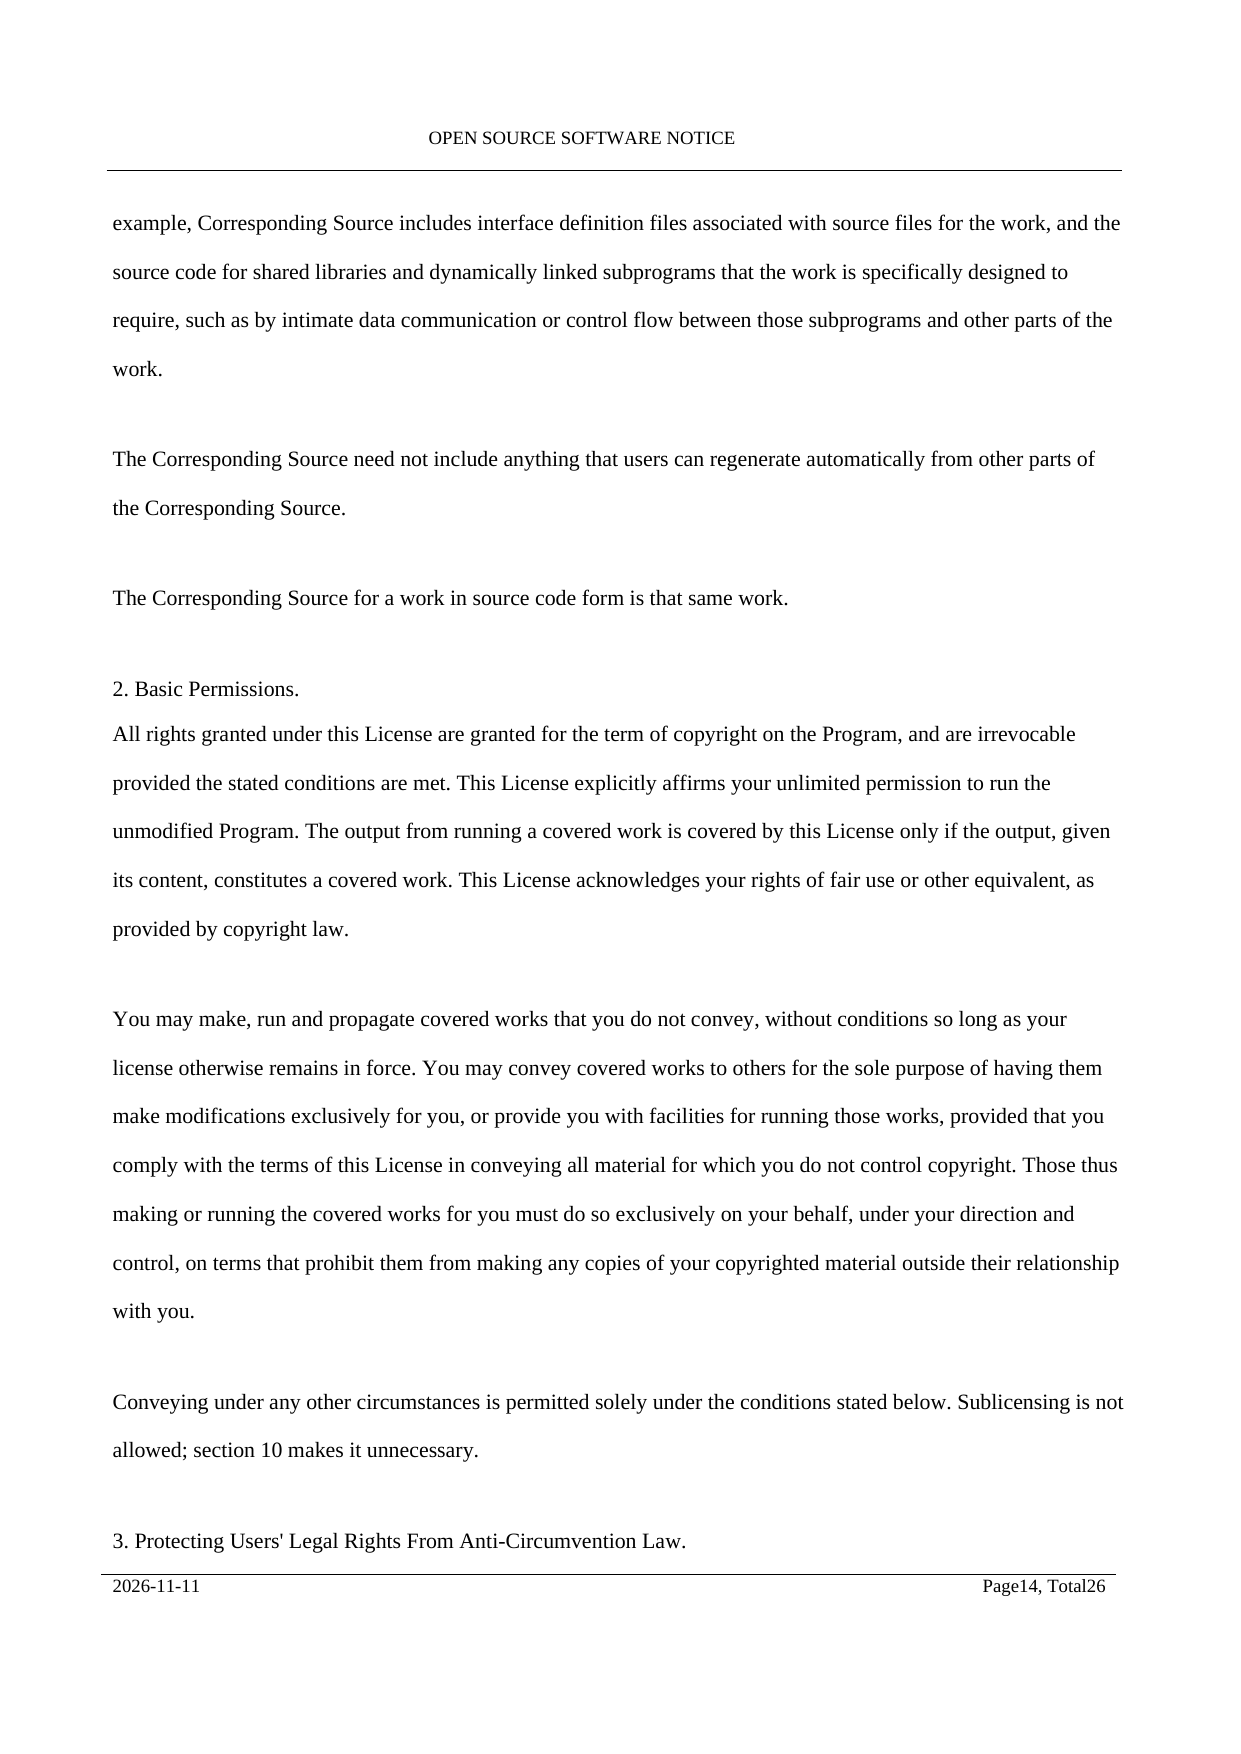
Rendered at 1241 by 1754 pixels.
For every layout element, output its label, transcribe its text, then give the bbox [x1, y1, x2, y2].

text Conveying under any other circumstances is permitted solely under the conditions stated below. Sublicensing is not allowed; section 10 makes it unnecessary. [112, 1385, 1128, 1466]
text 2. Basic Permissions. [112, 672, 1128, 704]
text The Corresponding Source need not include anything that users can regenerate automatically from other parts of the Corresponding Source. [112, 443, 1128, 524]
text You may make, run and propagate covered works that you do not convey, without conditions so long as your license otherwise remains in force. You may convey covered works to others for the sole purpose of having them make modifications exclusively for you, or provide you with facilities for running those works, provided that you comply with the terms of this License in conveying all material for which you do not control copyright. Those thus making or running the covered works for you must do so exclusively on your behalf, under your direction and control, on terms that prohibit them from making any copies of your copyrighted material outside their relationship with you. [112, 1002, 1128, 1327]
text All rights granted under this License are granted for the term of copyright on the Program, and are irrevocable provided the stated conditions are met. This License explicitly affirms your unlimited permission to run the unmodified Program. The output from running a covered work is covered by this License only if the output, given its content, constitutes a covered work. This License acknowledges your rights of fair use or other equivalent, as provided by copyright law. [112, 717, 1128, 944]
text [112, 206, 1128, 385]
text 3. Protecting Users' Legal Rights From Anti-Circumvention Law. [112, 1524, 1128, 1556]
text The Corresponding Source for a work in source code form is that same work. [112, 582, 1128, 614]
